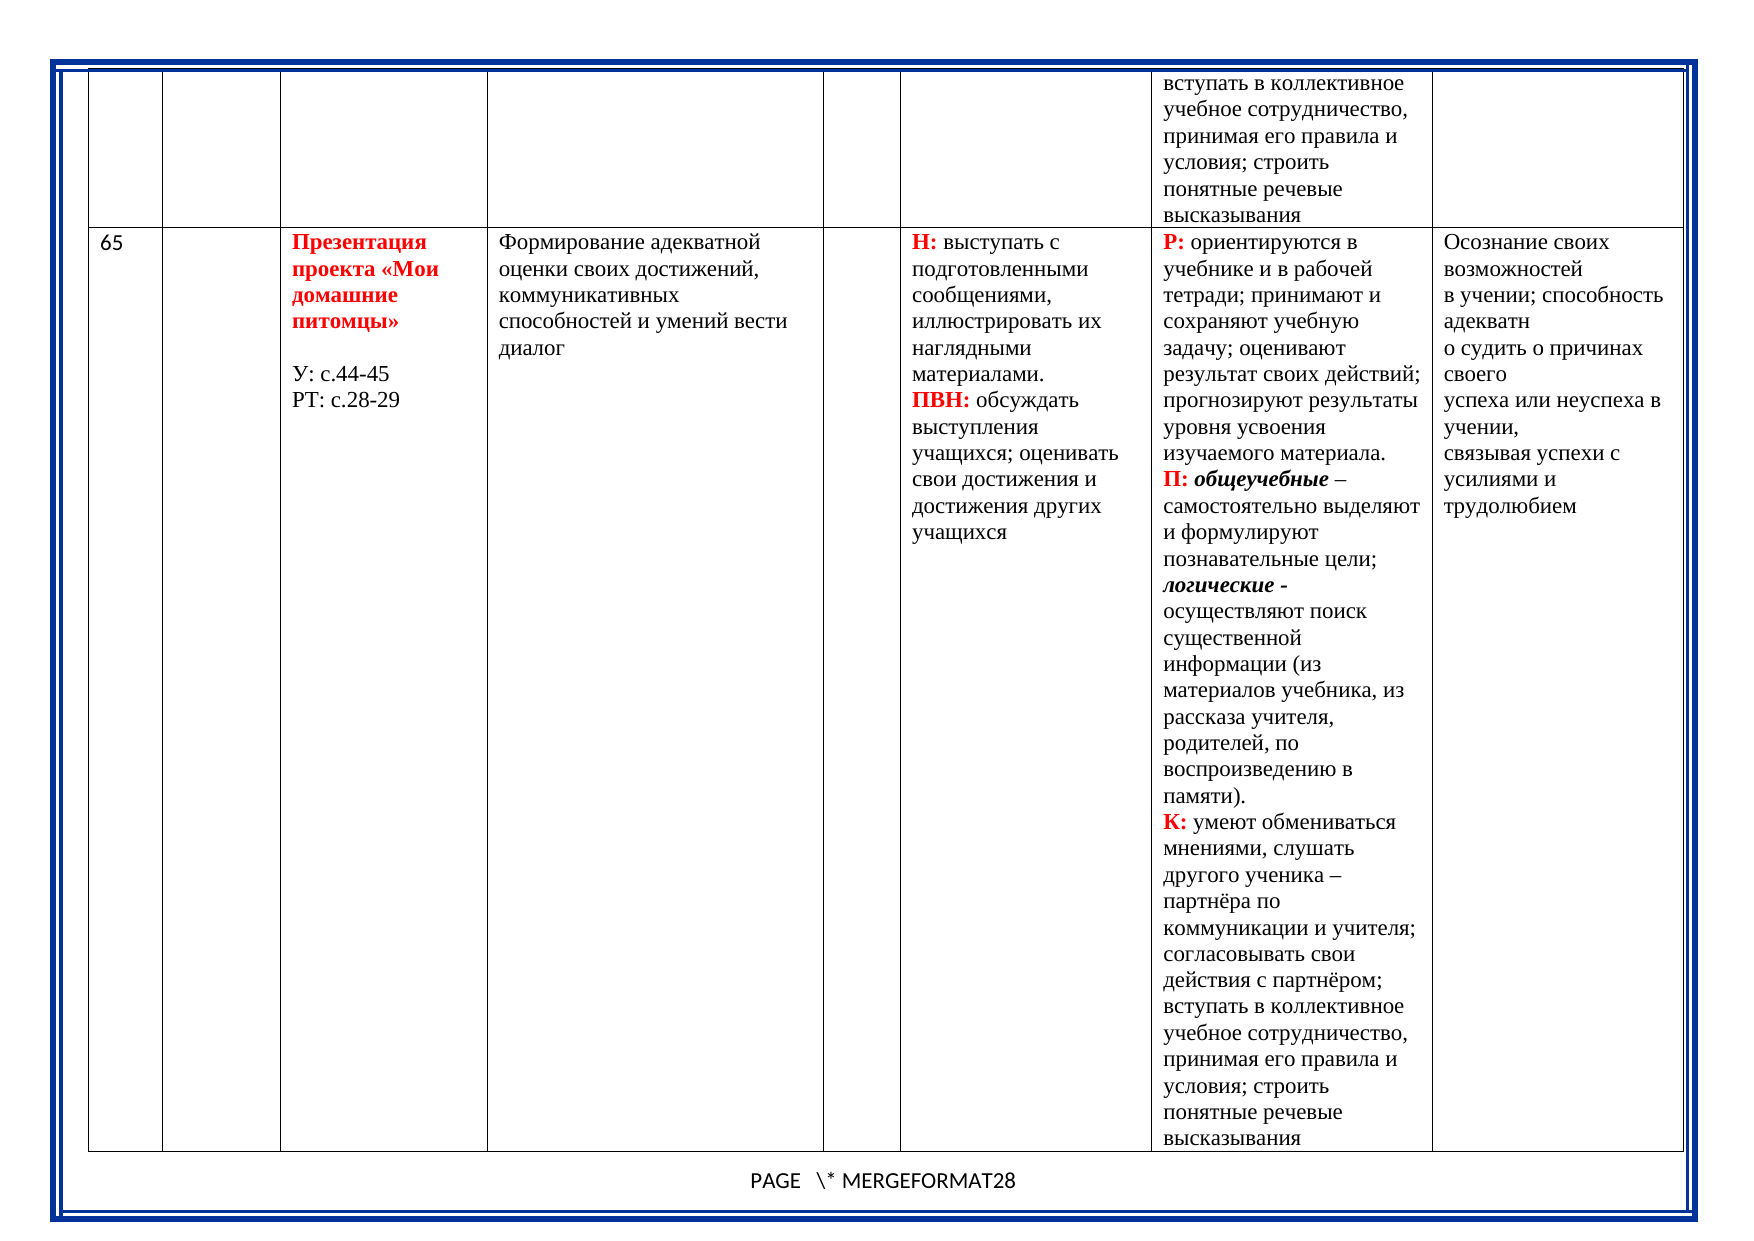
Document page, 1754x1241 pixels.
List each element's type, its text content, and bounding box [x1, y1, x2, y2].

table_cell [488, 72, 823, 227]
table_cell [901, 72, 1151, 227]
table_cell 65 [89, 228, 162, 1151]
table_cell [824, 228, 900, 1151]
table_cell Формирование адекватной оценки своих достижений, коммуникативных способностей и умений вести диалог [488, 228, 823, 1151]
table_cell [824, 72, 900, 227]
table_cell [1433, 72, 1683, 227]
table_cell [163, 228, 280, 1151]
table_cell 64 [89, 72, 162, 227]
table_cell Презентация проекта «Мои домашние питомцы» У: с.44-45 РТ: с.28-29 [281, 228, 487, 1151]
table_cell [1152, 72, 1432, 227]
table_cell Н: выступать с подготовленными сообщениями, иллюстрировать их наглядными материалами. ПВН: обсуждать выступления учащихся; оценивать свои достижения и достижения других учащихся [901, 228, 1151, 1151]
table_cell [281, 72, 487, 227]
table_cell [163, 72, 280, 227]
